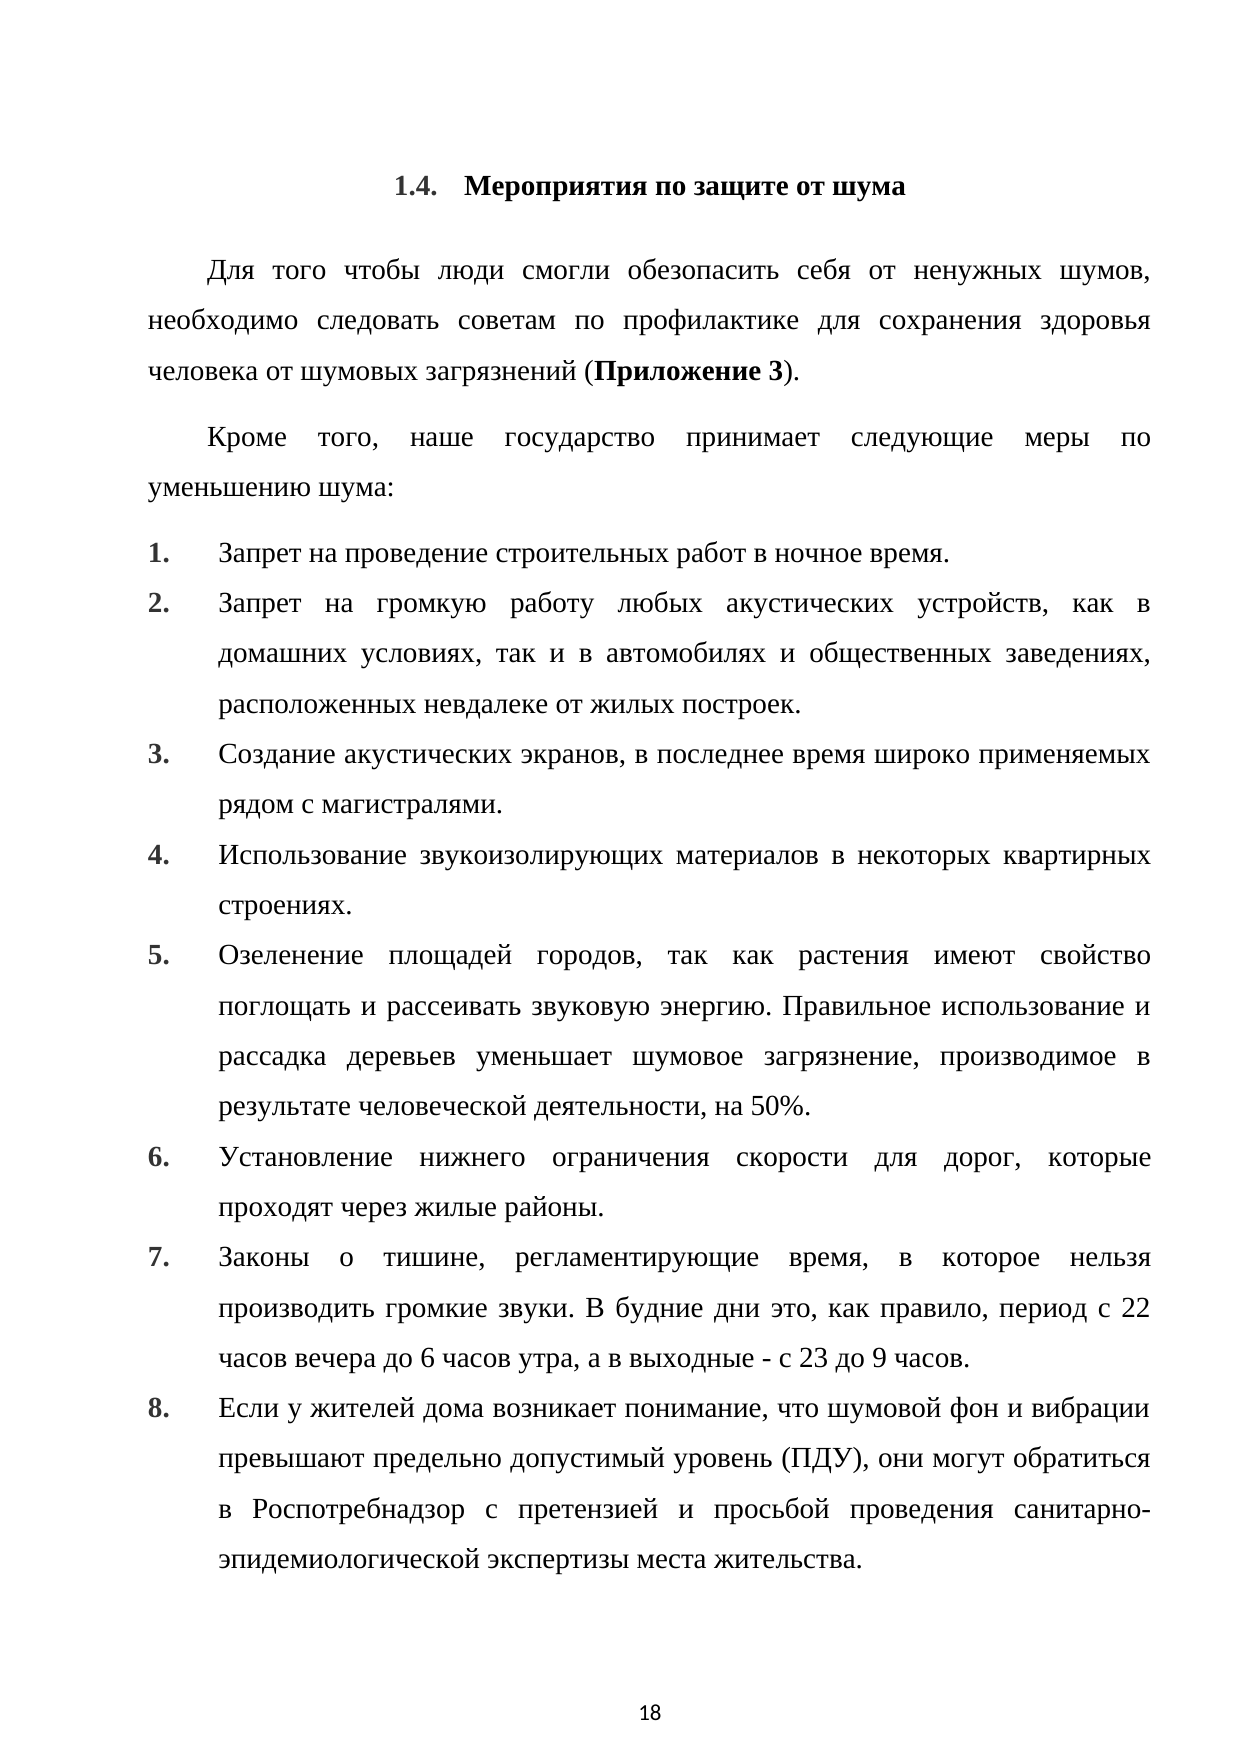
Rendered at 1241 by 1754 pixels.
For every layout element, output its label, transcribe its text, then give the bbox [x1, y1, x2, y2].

text Для того чтобы люди смогли обезопасить себя от ненужных шумов, необходимо следовать советам по профилактике для сохранения здоровья человека от шумовых загрязнений (Приложение 3). [148, 252, 1152, 386]
text Кроме того, наше государство принимает следующие меры по уменьшению шума: [148, 419, 1152, 503]
list Запрет на проведение строительных работ в ночное время. [148, 535, 1152, 568]
list Запрет на громкую работу любых акустических устройств, как в домашних условиях, так и в автомобилях и общественных заведениях, расположенных невдалеке от жилых построек. [148, 585, 1152, 719]
list Если у жителей дома возникает понимание, что шумовой фон и вибрации превышают предельно допустимый уровень (ПДУ), они могут обратиться в Роспотребнадзор с претензией и просьбой проведения санитарно-эпидемиологической экспертизы места жительства. [148, 1390, 1152, 1575]
list Мероприятия по защите от шума [148, 168, 1152, 202]
list Установление нижнего ограничения скорости для дорог, которые проходят через жилые районы. [148, 1139, 1152, 1223]
list Использование звукоизолирующих материалов в некоторых квартирных строениях. [148, 837, 1152, 921]
list Озеленение площадей городов, так как растения имеют свойство поглощать и рассеивать звуковую энергию. Правильное использование и рассадка деревьев уменьшает шумовое загрязнение, производимое в результате человеческой деятельности, на 50%. [148, 937, 1152, 1122]
list Создание акустических экранов, в последнее время широко применяемых рядом с магистралями. [148, 736, 1152, 820]
list Законы о тишине, регламентирующие время, в которое нельзя производить громкие звуки. В будние дни это, как правило, период с 22 часов вечера до 6 часов утра, а в выходные - с 23 до 9 часов. [148, 1239, 1152, 1373]
